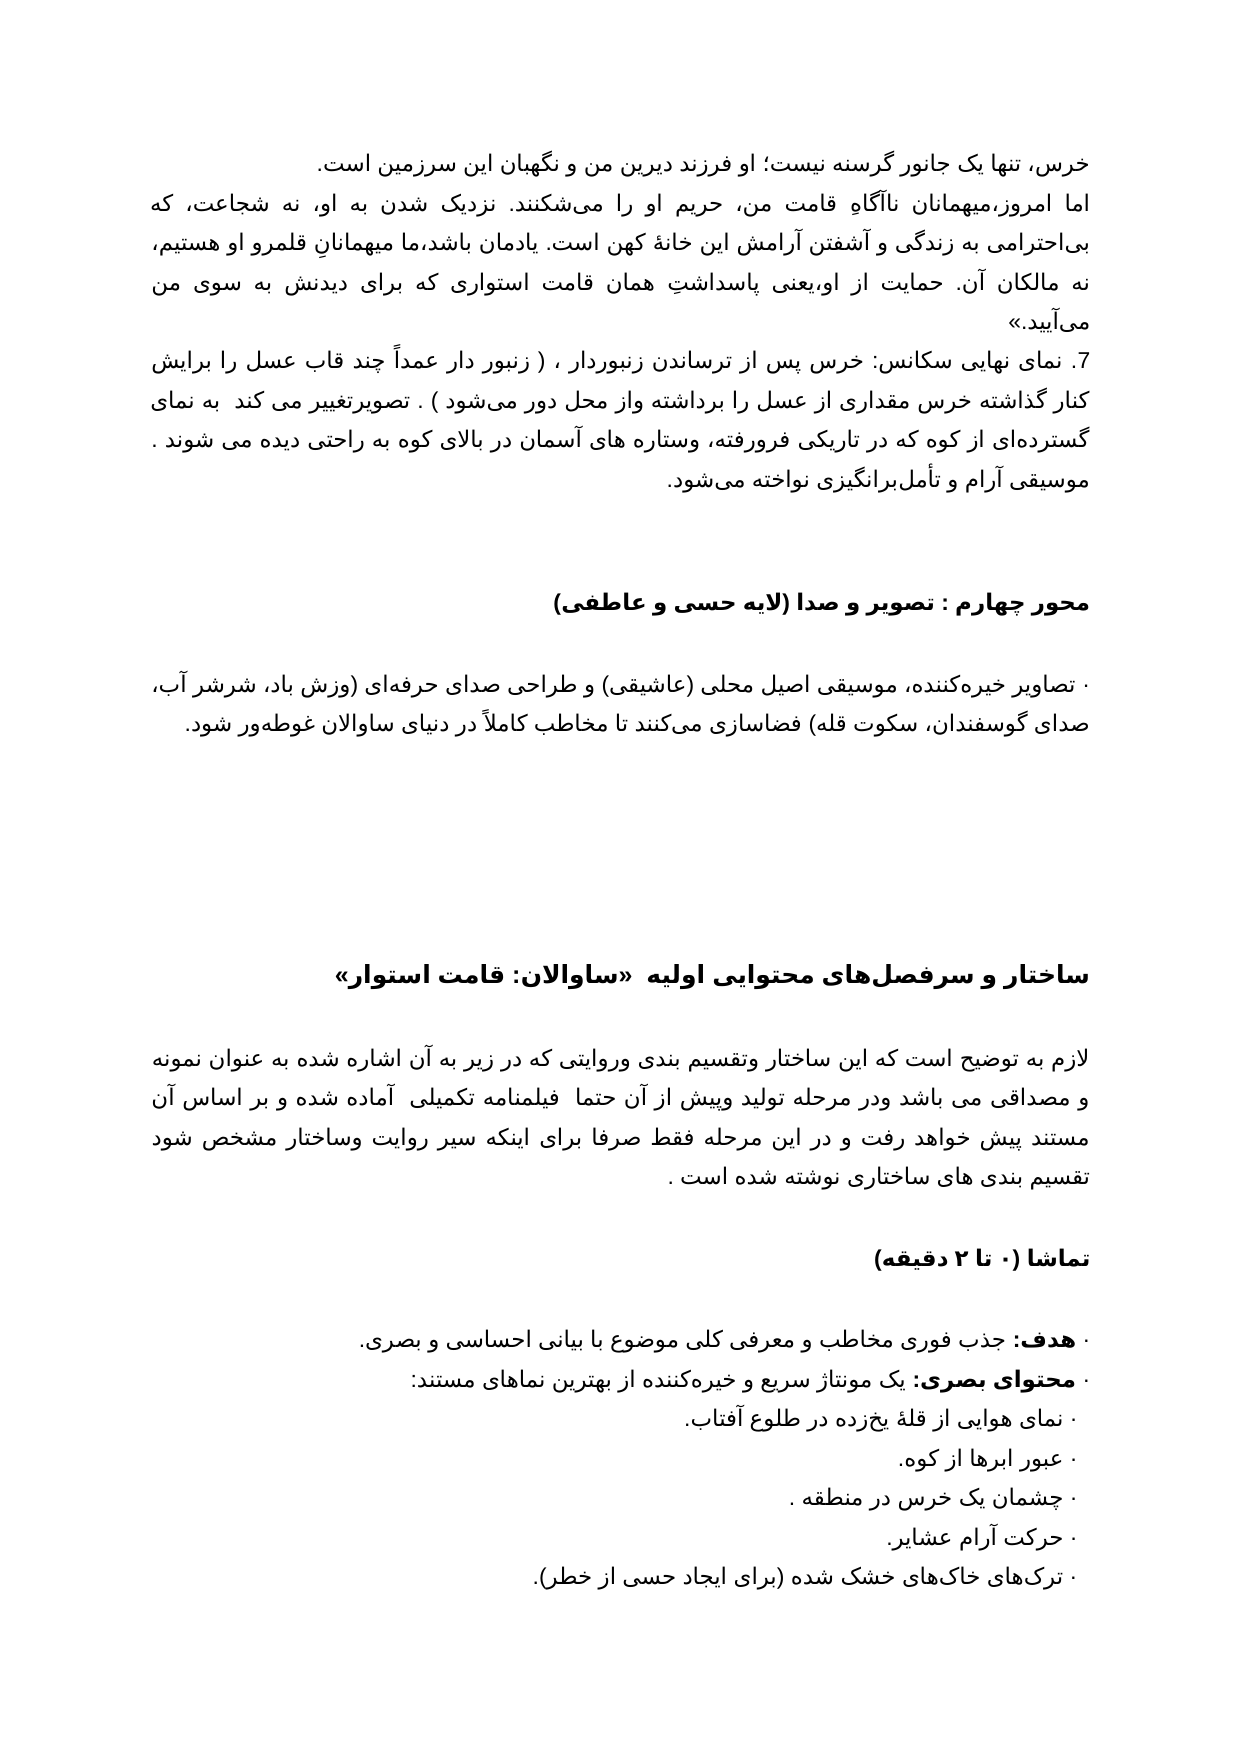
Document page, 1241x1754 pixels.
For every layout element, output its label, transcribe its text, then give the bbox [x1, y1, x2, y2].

text · نمای هوایی از قلهٔ یخ‌زده در طلوع آفتاب. [150, 1405, 1090, 1431]
text اما امروز،میهمانان ناآگاهِ قامت من، حریم او را می‌شکنند. نزدیک شدن به او، نه شجاعت، که بی‌احترامی به زندگی و آشفتن آرامش این خانهٔ کهن است. یادمان باشد،ما میهمانانِ قلمرو او هستیم، نه مالکان آن. حمایت از او،یعنی پاسداشتِ همان قامت استواری که برای دیدنش به سوی من می‌آیید.» [150, 189, 1090, 334]
text · ترک‌های خاک‌های خشک شده (برای ایجاد حسی از خطر). [150, 1563, 1090, 1589]
text محور چهارم : تصویر و صدا (لایه حسی و عاطفی) [150, 589, 1090, 616]
text · حرکت آرام عشایر. [150, 1523, 1090, 1550]
text 7. نمای نهایی سکانس: خرس پس از ترساندن زنبوردار ، ( زنبور دار عمداً چند قاب عسل را برایش کنار گذاشته خرس مقداری از عسل را برداشته واز محل دور می‌شود ) . تصویرتغییر می کند به نمای گسترده‌ای از کوه که در تاریکی فرورفته، وستاره های آسمان در بالای کوه به راحتی دیده می شوند . موسیقی آرام و تأمل‌برانگیزی نواخته می‌شود. [150, 347, 1090, 492]
text · محتوای بصری: یک مونتاژ سریع و خیره‌کننده از بهترین نماهای مستند: [150, 1366, 1090, 1392]
text · تصاویر خیره‌کننده، موسیقی اصیل محلی (عاشیقی) و طراحی صدای حرفه‌ای (وزش باد، شرشر آب، صدای گوسفندان، سکوت قله) فضاسازی می‌کنند تا مخاطب کاملاً در دنیای ساوالان غوطه‌ور شود. [150, 671, 1090, 737]
text تماشا (۰ تا ۲ دقیقه) [150, 1244, 1090, 1271]
text · عبور ابرها از کوه. [150, 1444, 1090, 1471]
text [150, 150, 1090, 176]
text لازم به توضیح است که این ساختار وتقسیم بندی وروایتی که در زیر به آن اشاره شده به عنوان نمونه و مصداقی می باشد ودر مرحله تولید وپیش از آن حتما فیلمنامه تکمیلی آماده شده و بر اساس آن مستند پیش خواهد رفت و در این مرحله فقط صرفا برای اینکه سیر روایت وساختار مشخص شود تقسیم بندی های ساختاری نوشته شده است . [150, 1045, 1090, 1189]
text ساختار و سرفصل‌های محتوایی اولیه «ساوالان: قامت استوار» [150, 959, 1090, 988]
text · هدف: جذب فوری مخاطب و معرفی کلی موضوع با بیانی احساسی و بصری. [150, 1326, 1090, 1352]
text · چشمان یک خرس در منطقه . [150, 1484, 1090, 1510]
